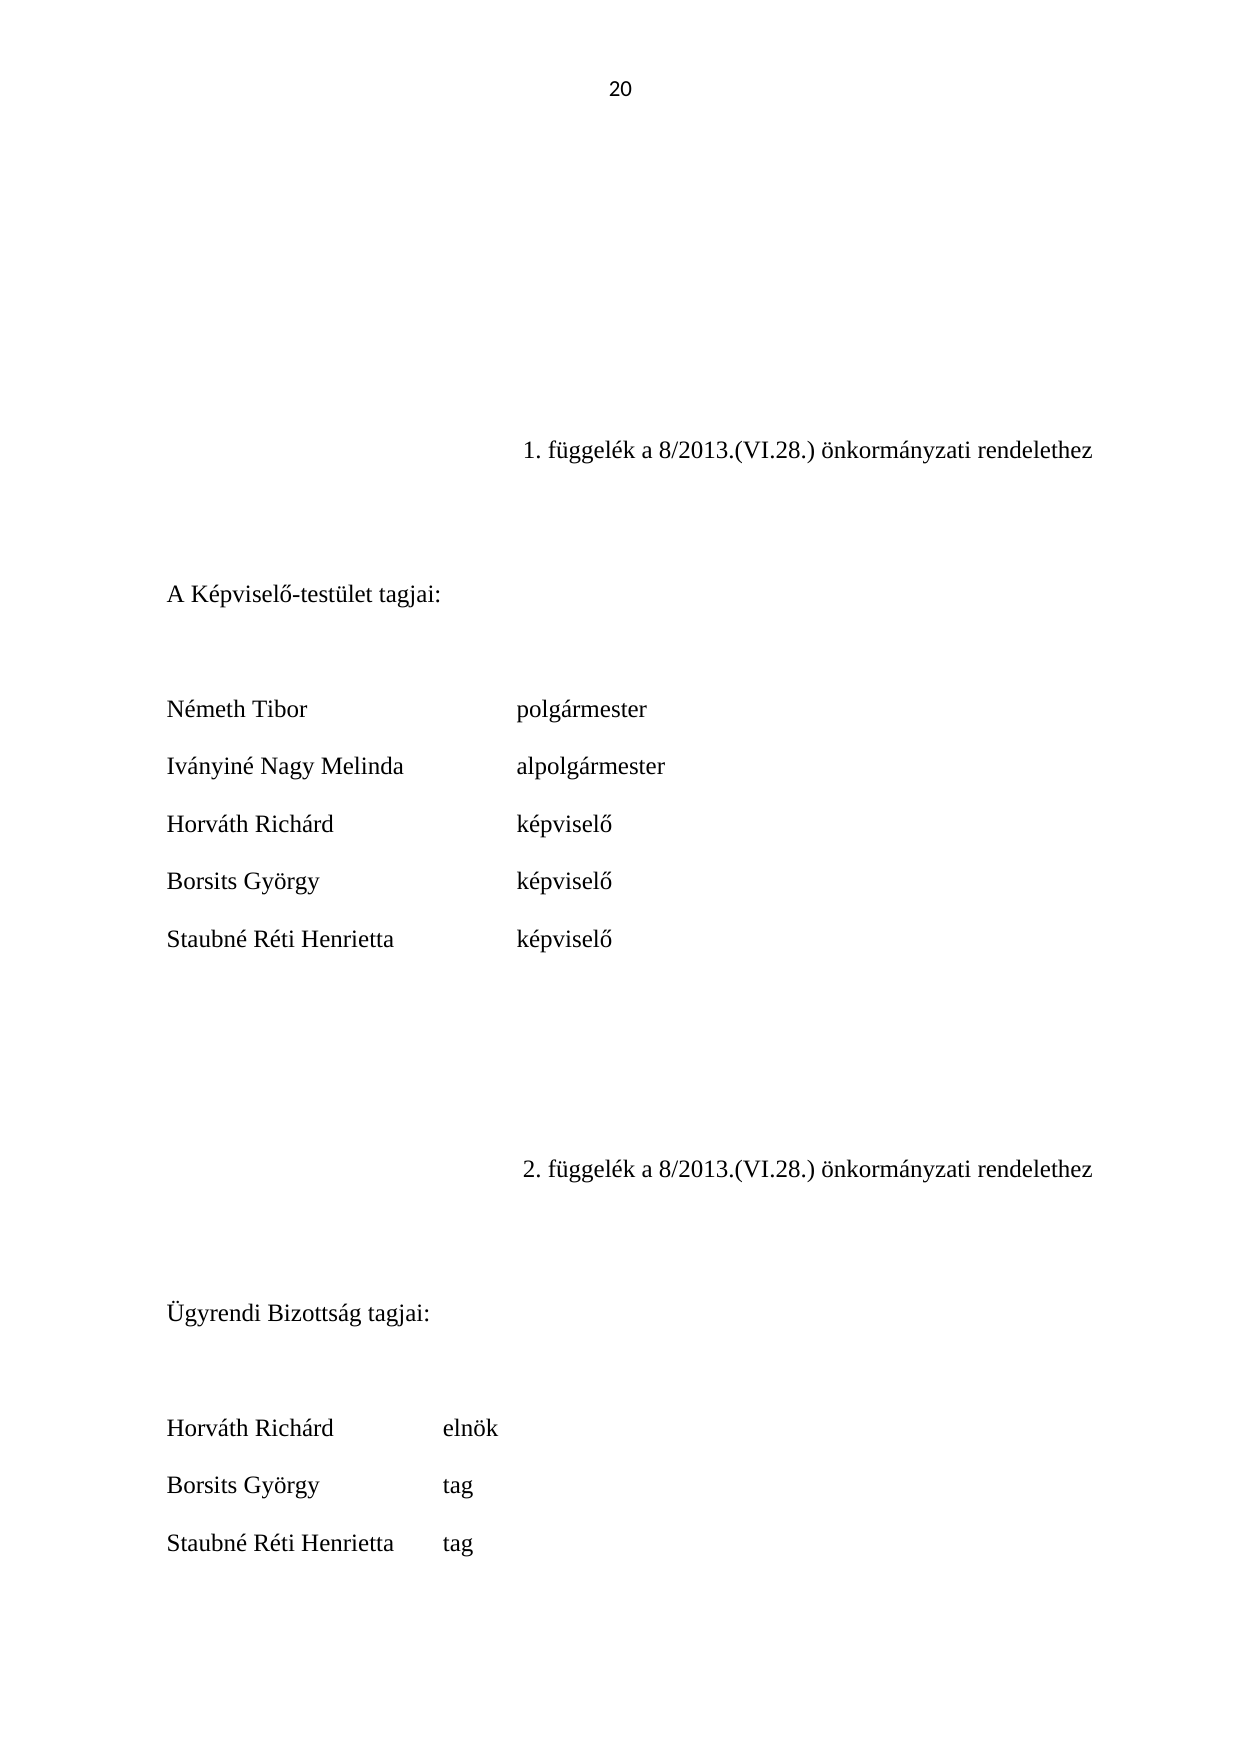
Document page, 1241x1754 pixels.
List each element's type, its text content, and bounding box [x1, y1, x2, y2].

text Iványiné Nagy Melinda alpolgármester [148, 751, 1093, 780]
text A Képviselő-testület tagjai: [148, 579, 1093, 608]
text Horváth Richárd elnök [148, 1413, 1093, 1441]
text Horváth Richárd képviselő [148, 809, 1093, 838]
text Borsits György tag [148, 1470, 1093, 1499]
text Staubné Réti Henrietta tag [148, 1528, 1093, 1556]
text Staubné Réti Henrietta képviselő [148, 924, 1093, 953]
text Ügyrendi Bizottság tagjai: [148, 1298, 1093, 1326]
text Borsits György képviselő [148, 866, 1093, 895]
text Németh Tibor polgármester [148, 694, 1093, 723]
text 1. függelék a 8/2013.(VI.28.) önkormányzati rendelethez [148, 435, 1093, 464]
text 2. függelék a 8/2013.(VI.28.) önkormányzati rendelethez [148, 1154, 1093, 1183]
